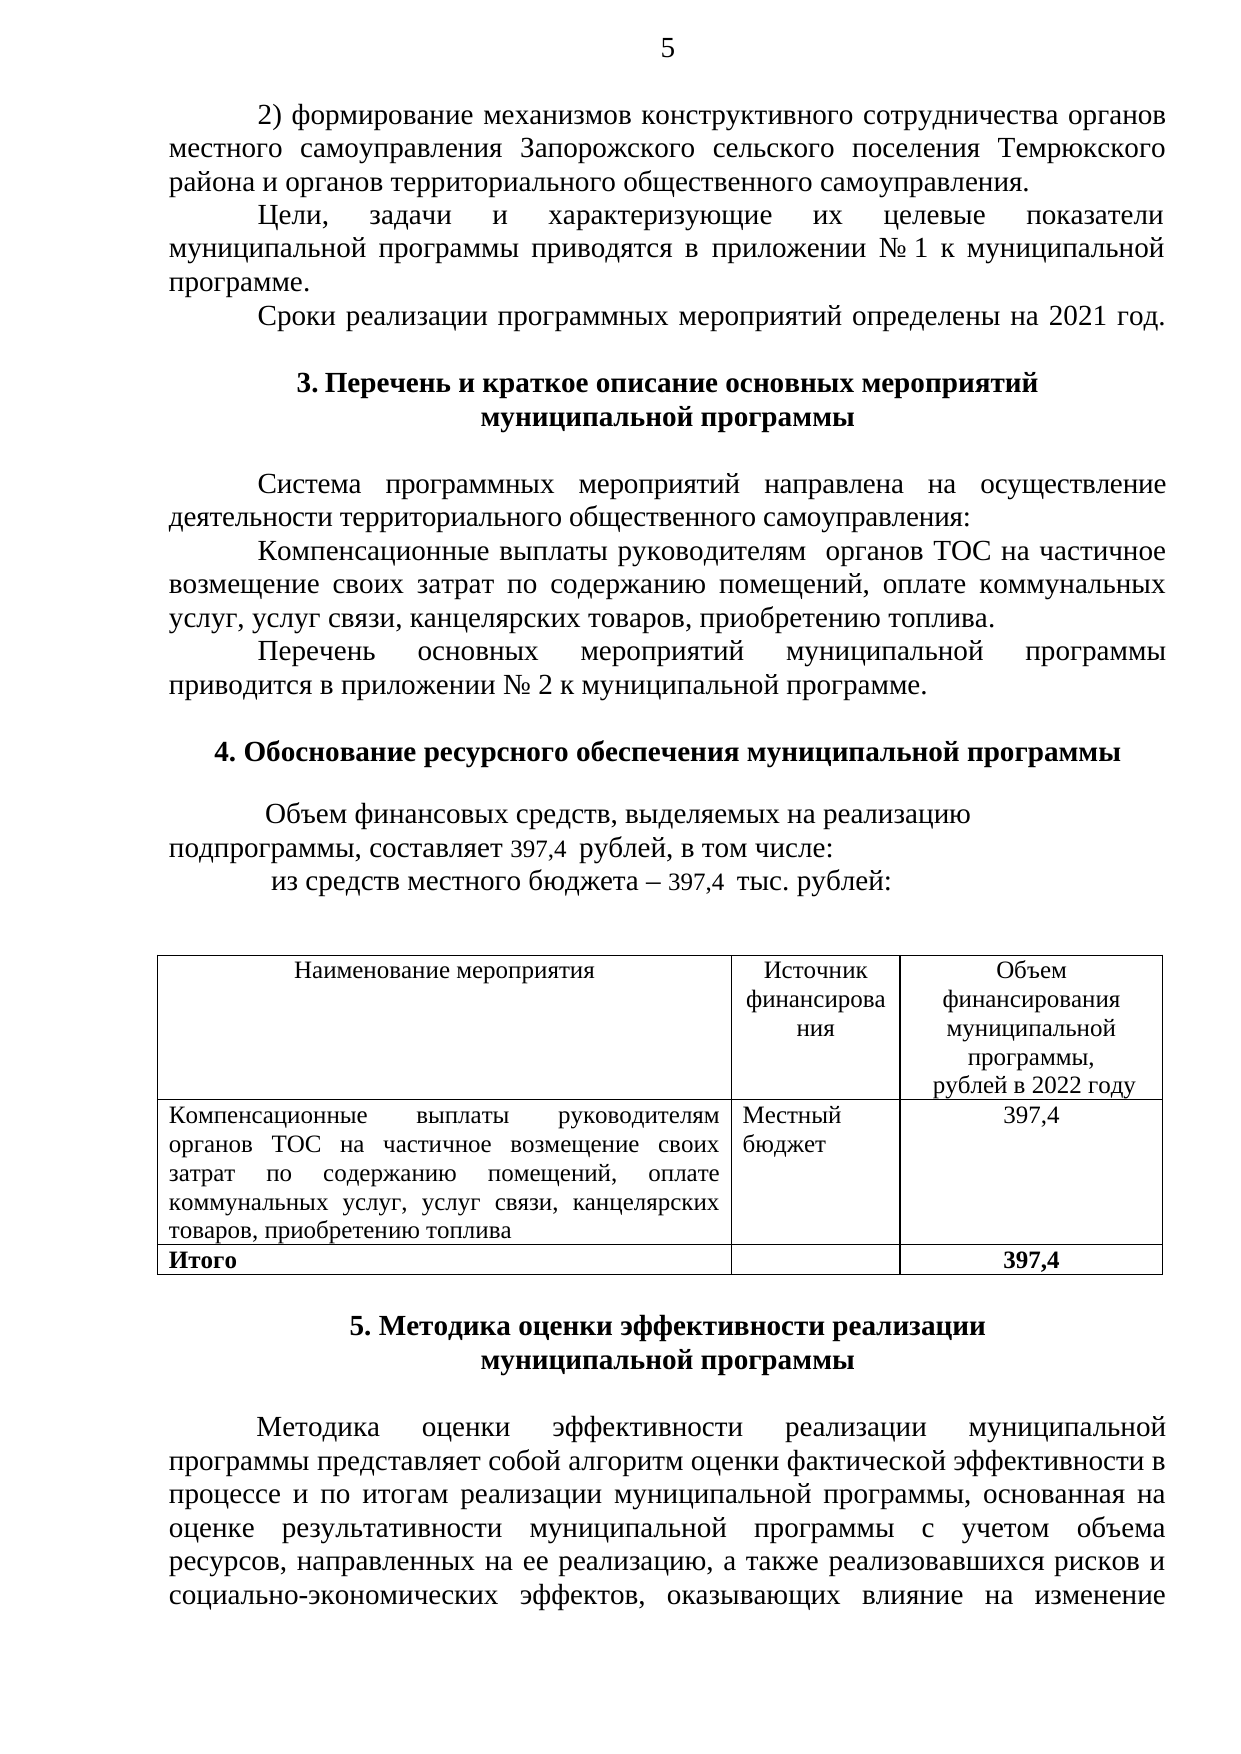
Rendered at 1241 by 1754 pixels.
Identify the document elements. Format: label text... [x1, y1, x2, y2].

text Перечень основных мероприятий муниципальной программы приводится в приложении № 2 к муниципальной программе. [169, 633, 1167, 701]
subtitle 4. Обоснование ресурсного обеспечения муниципальной программы [169, 734, 1167, 768]
table_cell 397,4 [901, 1100, 1162, 1244]
table_cell Компенсационные выплаты руководителям органов ТОС на частичное возмещение своих затрат по содержанию помещений, оплате коммунальных услуг, услуг связи, канцелярских товаров, приобретению топлива [158, 1100, 731, 1244]
text 2) формирование механизмов конструктивного сотрудничества органов местного самоуправления Запорожского сельского поселения Темрюкского района и органов территориального общественного самоуправления. [169, 58, 1167, 197]
text Объем финансовых средств, выделяемых на реализацию подпрограммы, составляет 397,4 рублей, в том числе: [169, 796, 1167, 863]
text Цели, задачи и характеризующие их целевые показатели муниципальной программы приводятся в приложении № 1 к муниципальной программе. [169, 197, 1165, 298]
table_header Наименование мероприятия [158, 956, 731, 1099]
text из средств местного бюджета – 397,4 тыс. рублей: [169, 863, 1167, 897]
table_header Объем финансирования муниципальной программы, рублей в 2022 году [901, 956, 1162, 1099]
table_cell 397,4 [901, 1245, 1162, 1274]
table_cell Итого [158, 1245, 731, 1274]
text Система программных мероприятий направлена на осуществление деятельности территориального общественного самоуправления: [169, 466, 1167, 533]
table_cell Местный бюджет [732, 1100, 899, 1244]
text 5. Методика оценки эффективности реализации [169, 1308, 1167, 1342]
text Компенсационные выплаты руководителям органов ТОС на частичное возмещение своих затрат по содержанию помещений, оплате коммунальных услуг, услуг связи, канцелярских товаров, приобретению топлива. [169, 533, 1167, 633]
table_cell [732, 1245, 899, 1274]
text муниципальной программы [169, 1342, 1167, 1376]
table_header Источник финансирования [732, 956, 899, 1099]
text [169, 1409, 1167, 1610]
text 3. Перечень и краткое описание основных мероприятий [169, 365, 1167, 399]
text муниципальной программы [169, 399, 1167, 432]
text Сроки реализации программных мероприятий определены на 2021 год. [169, 298, 1167, 365]
